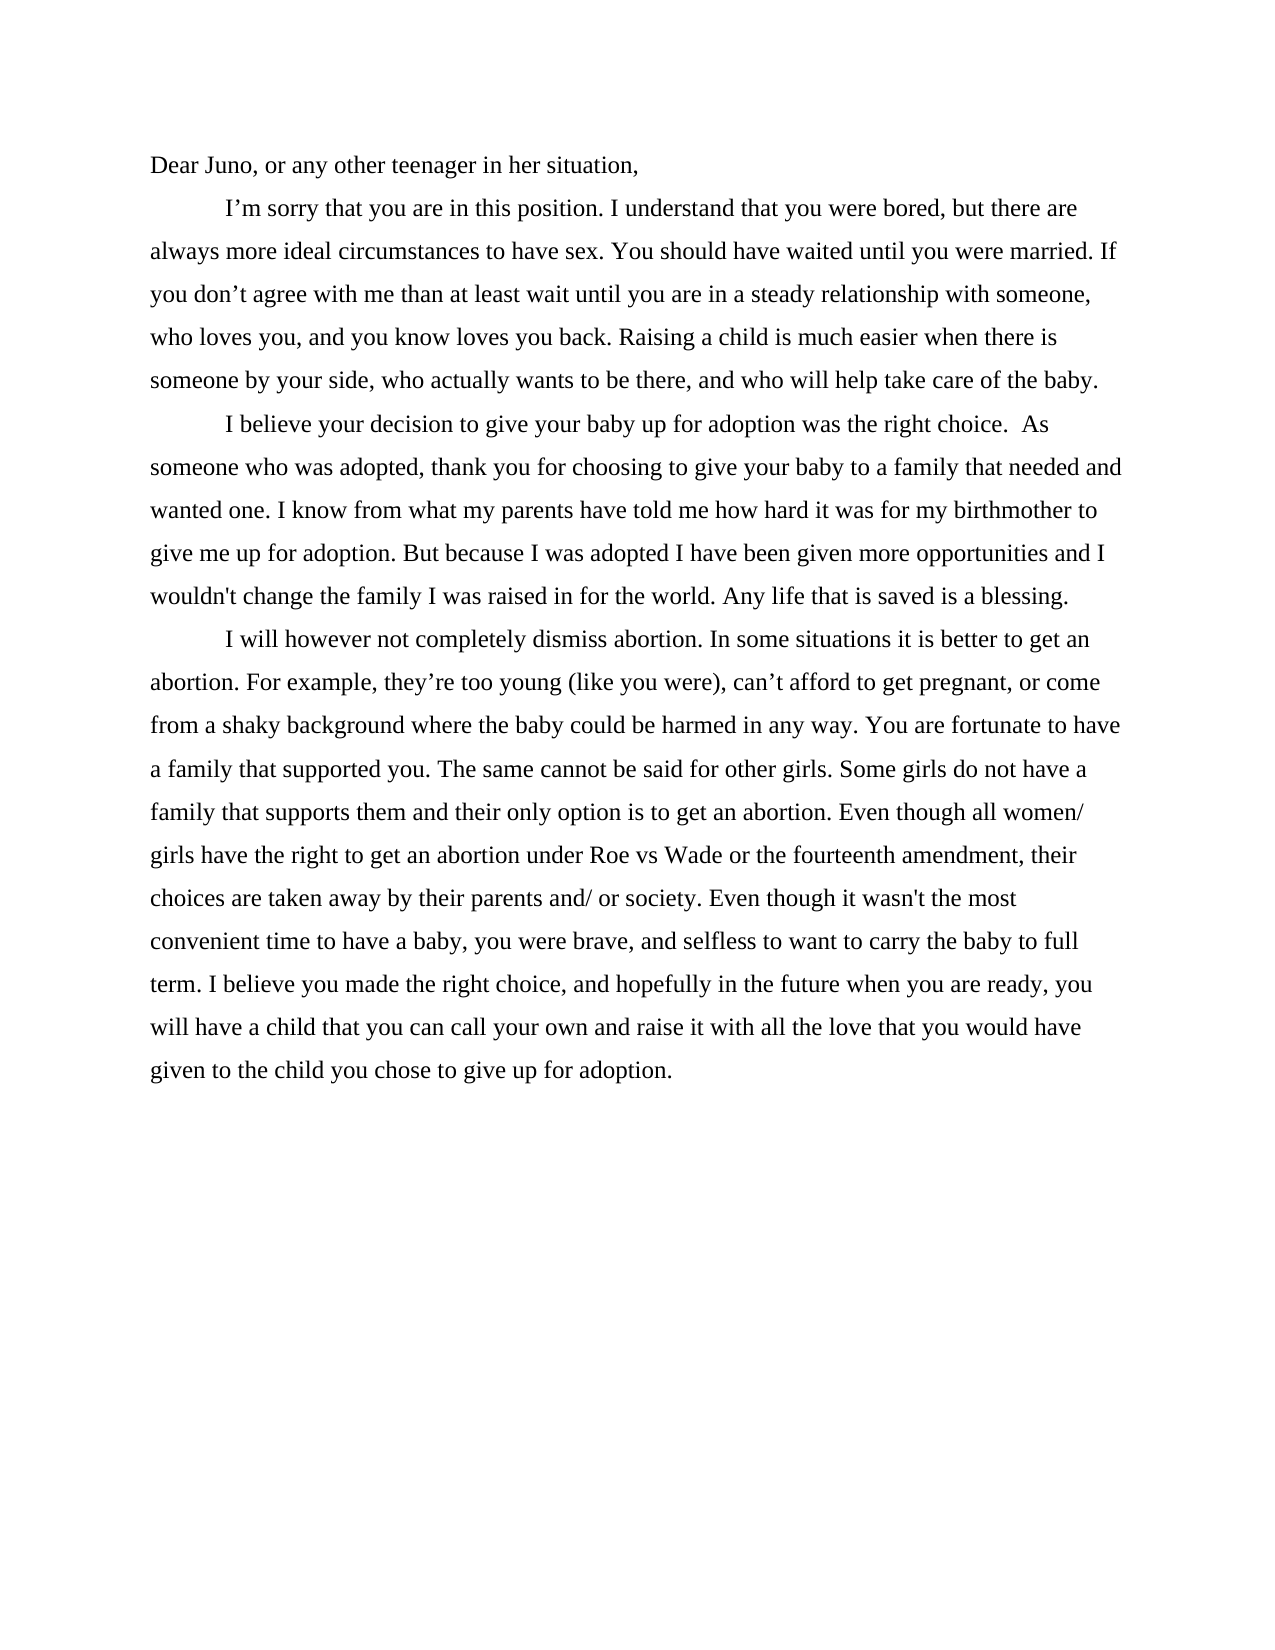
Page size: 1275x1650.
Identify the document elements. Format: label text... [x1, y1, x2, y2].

text I believe your decision to give your baby up for adoption was the right choice. As someone who was adopted, thank you for choosing to give your baby to a family that needed and wanted one. I know from what my parents have told me how hard it was for my birthmother to give me up for adoption. But because I was adopted I have been given more opportunities and I wouldn't change the family I was raised in for the world. Any life that is saved is a blessing. [150, 409, 1125, 610]
text Dear Juno, or any other teenager in her situation, [150, 150, 1125, 179]
text I will however not completely dismiss abortion. In some situations it is better to get an abortion. For example, they’re too young (like you were), can’t afford to get pregnant, or come from a shaky background where the baby could be harmed in any way. You are fortunate to have a family that supported you. The same cannot be said for other girls. Some girls do not have a family that supports them and their only option is to get an abortion. Even though all women/ girls have the right to get an abortion under Roe vs Wade or the fourteenth amendment, their choices are taken away by their parents and/ or society. Even though it wasn't the most convenient time to have a baby, you were brave, and selfless to want to carry the baby to full term. I believe you made the right choice, and hopefully in the future when you are ready, you will have a child that you can call your own and raise it with all the love that you would have given to the child you chose to give up for adoption. [150, 624, 1125, 1084]
text I’m sorry that you are in this position. I understand that you were bored, but there are always more ideal circumstances to have sex. You should have waited until you were married. If you don’t agree with me than at least wait until you are in a steady relationship with someone, who loves you, and you know loves you back. Raising a child is much easier when there is someone by your side, who actually wants to be there, and who will help take care of the baby. [150, 193, 1125, 394]
